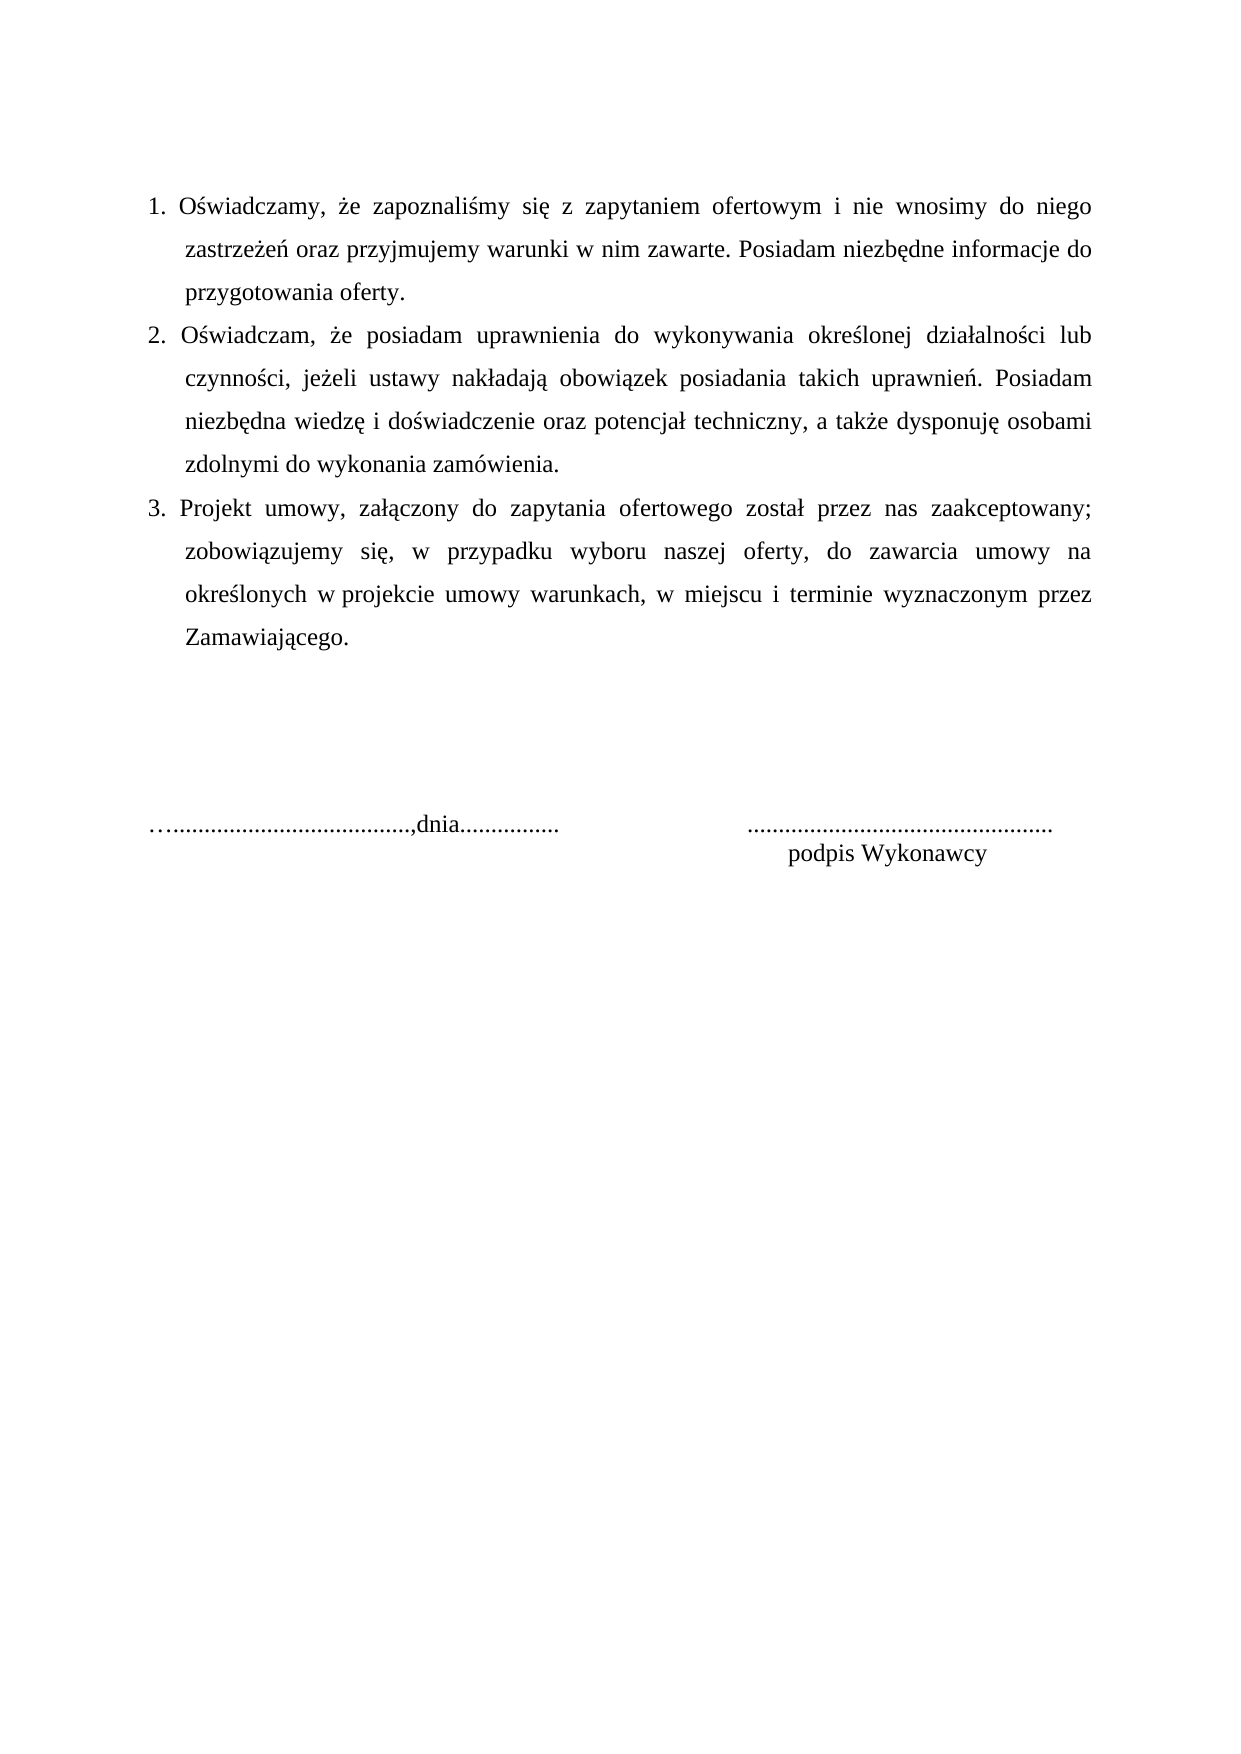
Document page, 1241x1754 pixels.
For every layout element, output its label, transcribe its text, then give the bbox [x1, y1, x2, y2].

text podpis Wykonawcy [295, 838, 1093, 866]
text 1. Oświadczamy, że zapoznaliśmy się z zapytaniem ofertowym i nie wnosimy do niego zastrzeżeń oraz przyjmujemy warunki w nim zawarte. Posiadam niezbędne informacje do przygotowania oferty. [148, 191, 1093, 306]
text 3. Projekt umowy, załączony do zapytania ofertowego został przez nas zaakceptowany; zobowiązujemy się, w przypadku wyboru naszej oferty, do zawarcia umowy na określonych w projekcie umowy warunkach, w miejscu i terminie wyznaczonym przez Zamawiającego. [148, 493, 1093, 651]
text …......................................,dnia................ ................................................. [148, 809, 1093, 838]
text 2. Oświadczam, że posiadam uprawnienia do wykonywania określonej działalności lub czynności, jeżeli ustawy nakładają obowiązek posiadania takich uprawnień. Posiadam niezbędna wiedzę i doświadczenie oraz potencjał techniczny, a także dysponuję osobami zdolnymi do wykonania zamówienia. [148, 320, 1093, 478]
